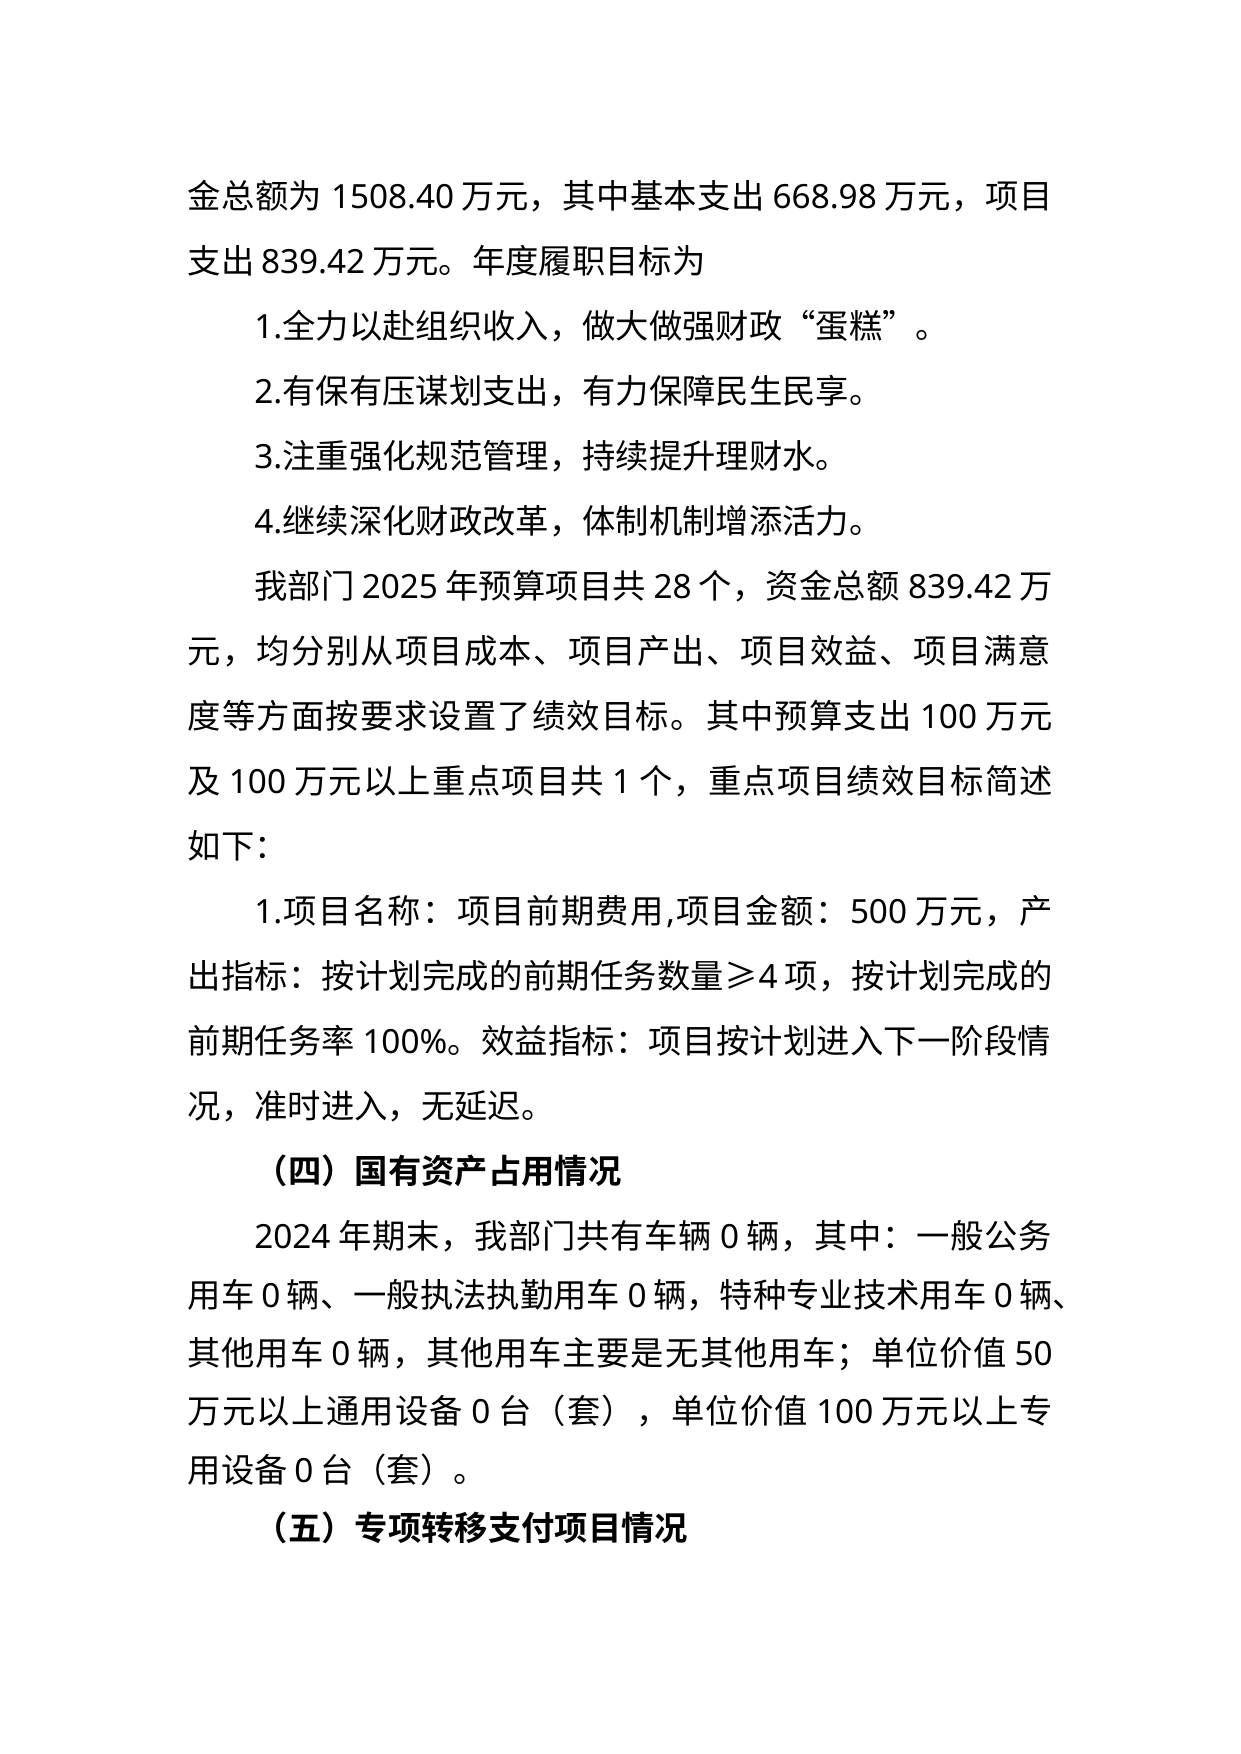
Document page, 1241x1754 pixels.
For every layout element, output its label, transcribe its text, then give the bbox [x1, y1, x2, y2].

text 3.注重强化规范管理，持续提升理财水。 [187, 422, 1053, 487]
text （五）专项转移支付项目情况 [187, 1494, 1053, 1559]
text 2024年期末，我部门共有车辆0辆，其中：一般公务用车0辆、一般执法执勤用车0辆，特种专业技术用车0辆、其他用车0辆，其他用车主要是无其他用车；单位价值50万元以上通用设备0台（套），单位价值100万元以上专用设备0台（套）。 [187, 1202, 1053, 1494]
text 我部门2025年预算项目共28个，资金总额 839.42万元，均分别从项目成本、项目产出、项目效益、项目满意度等方面按要求设置了绩效目标。其中预算支出100万元及100万元以上重点项目共1个，重点项目绩效目标简述如下： [187, 552, 1053, 877]
text 1.全力以赴组织收入，做大做强财政“蛋糕”。 [187, 292, 1053, 357]
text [187, 162, 1053, 292]
text 2.有保有压谋划支出，有力保障民生民享。 [187, 357, 1053, 422]
text 1.项目名称：项目前期费用,项目金额：500万元，产出指标：按计划完成的前期任务数量≥4项，按计划完成的前期任务率100%。效益指标：项目按计划进入下一阶段情况，准时进入，无延迟。 [187, 877, 1053, 1137]
text 4.继续深化财政改革，体制机制增添活力。 [187, 487, 1053, 552]
text （四）国有资产占用情况 [187, 1137, 1053, 1202]
